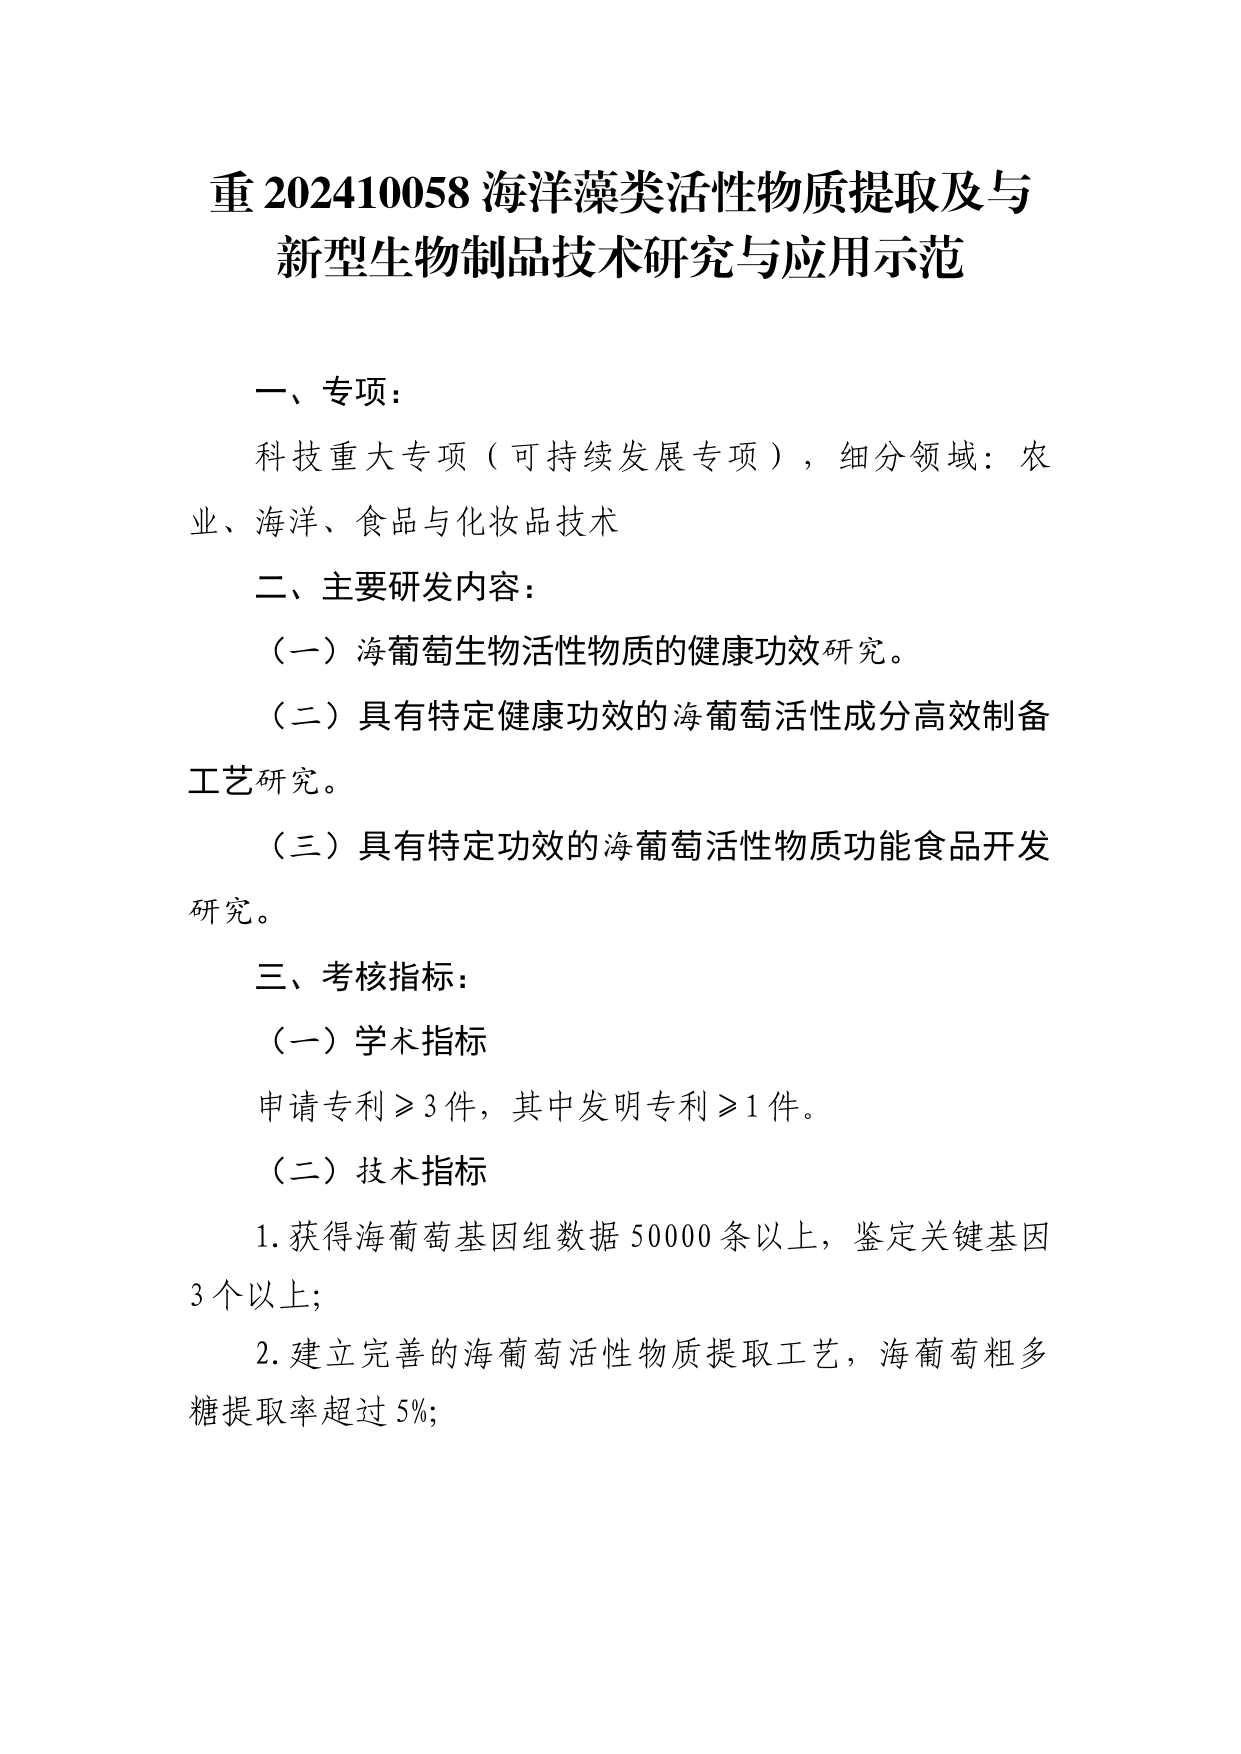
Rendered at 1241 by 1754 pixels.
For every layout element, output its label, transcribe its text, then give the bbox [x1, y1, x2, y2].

text 一、专项： [187, 357, 1053, 422]
list 科技重大专项（可持续发展专项），细分领域：农业、海洋、食品与化妆品技术 [187, 422, 1053, 552]
subtitle （一）学术指标 [187, 1007, 1053, 1072]
subtitle （二）技术指标 [187, 1137, 1053, 1202]
text 2.建立完善的海葡萄活性物质提取工艺，海葡萄粗多糖提取率超过5%； [187, 1319, 1053, 1435]
list 申请专利≥3件，其中发明专利≥1件。 [187, 1072, 1053, 1137]
text 重202410058 海洋藻类活性物质提取及与新型生物制品技术研究与应用示范 [187, 162, 1053, 292]
text 三、考核指标： [187, 942, 1053, 1007]
subtitle （二）具有特定健康功效的海葡萄活性成分高效制备工艺研究。 [187, 682, 1053, 812]
subtitle （三）具有特定功效的海葡萄活性物质功能食品开发研究。 [187, 812, 1053, 942]
text 1.获得海葡萄基因组数据50000条以上，鉴定关键基因3个以上； [187, 1202, 1053, 1319]
text 二、主要研发内容： [187, 552, 1053, 617]
subtitle （一）海葡萄生物活性物质的健康功效研究。 [187, 617, 1053, 682]
